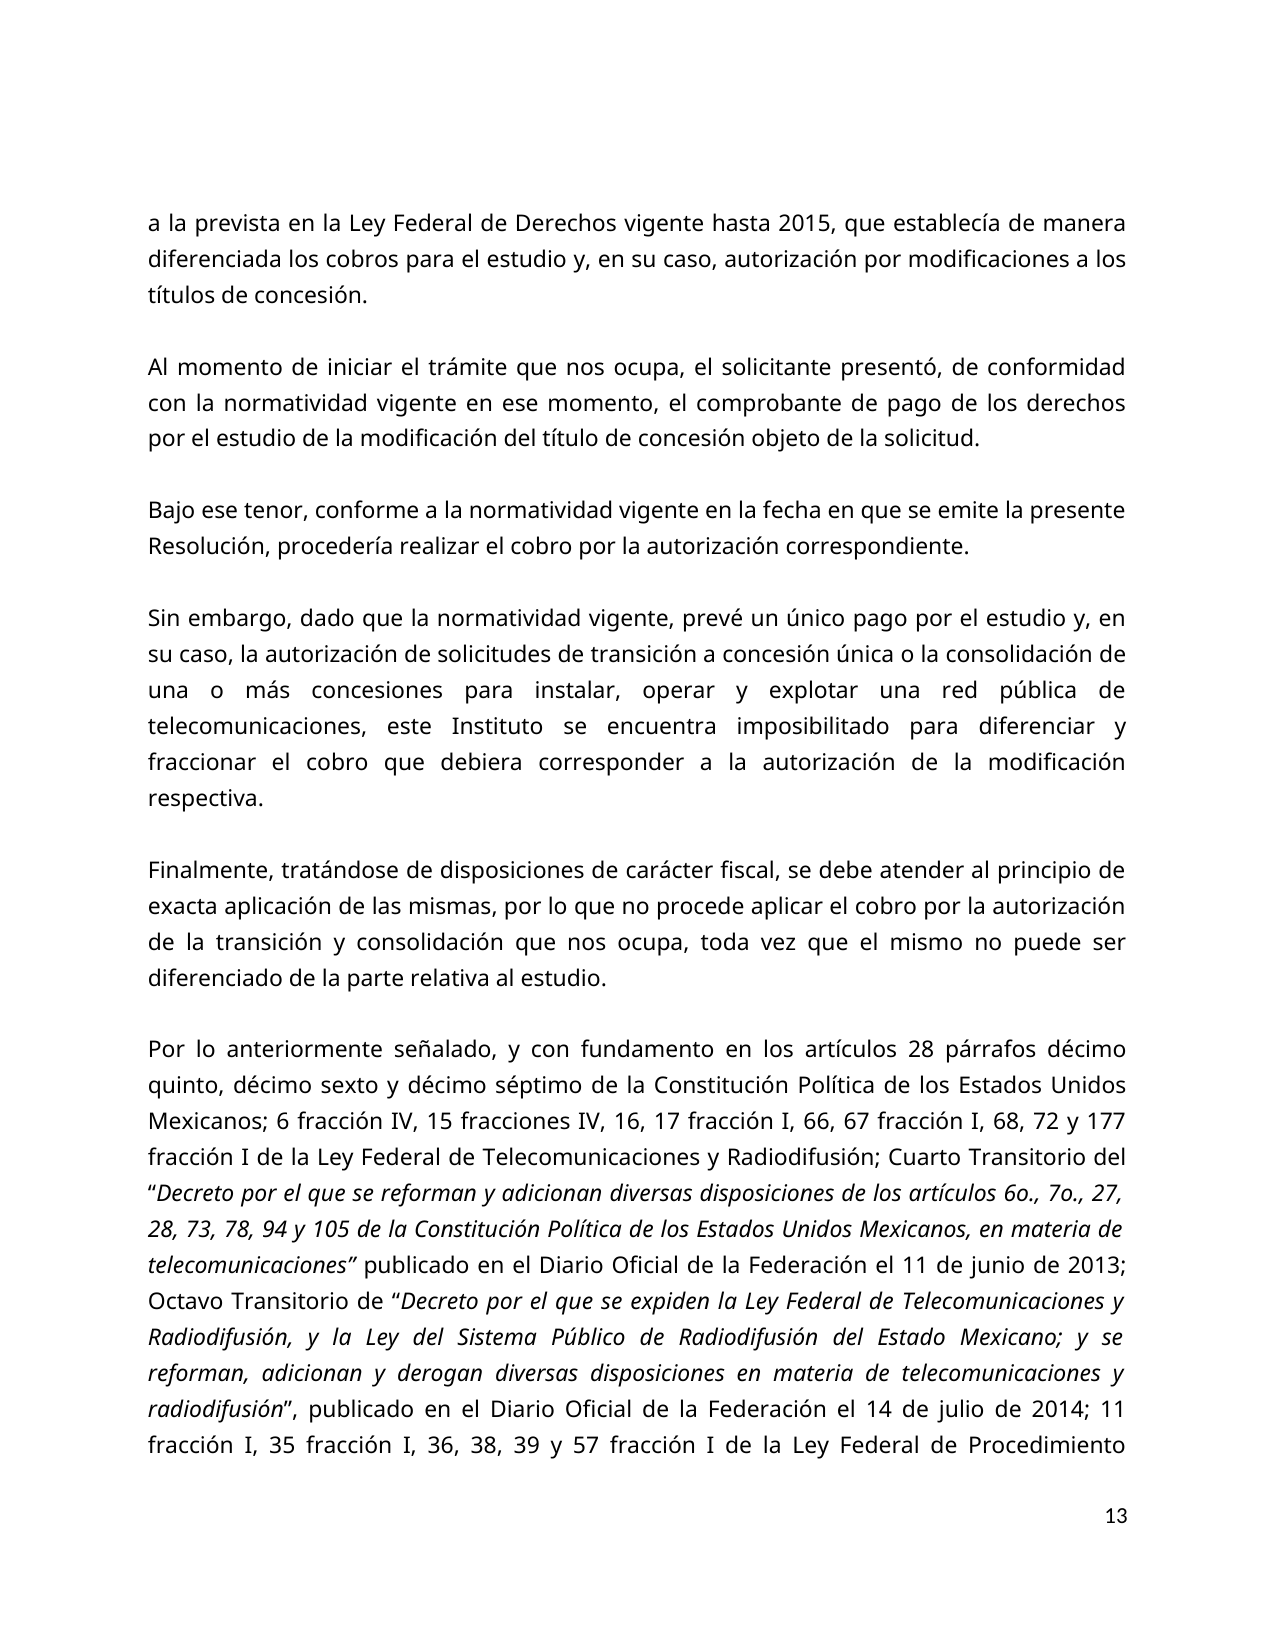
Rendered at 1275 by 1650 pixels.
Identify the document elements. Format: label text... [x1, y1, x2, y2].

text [148, 1033, 1127, 1460]
text Bajo ese tenor, conforme a la normatividad vigente en la fecha en que se emite la presente Resolución, procedería realizar el cobro por la autorización correspondiente. [148, 494, 1127, 561]
text Al momento de iniciar el trámite que nos ocupa, el solicitante presentó, de conformidad con la normatividad vigente en ese momento, el comprobante de pago de los derechos por el estudio de la modificación del título de concesión objeto de la solicitud. [148, 351, 1127, 454]
text Finalmente, tratándose de disposiciones de carácter fiscal, se debe atender al principio de exacta aplicación de las mismas, por lo que no procede aplicar el cobro por la autorización de la transición y consolidación que nos ocupa, toda vez que el mismo no puede ser diferenciado de la parte relativa al estudio. [148, 854, 1127, 993]
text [148, 207, 1127, 310]
text Sin embargo, dado que la normatividad vigente, prevé un único pago por el estudio y, en su caso, la autorización de solicitudes de transición a concesión única o la consolidación de una o más concesiones para instalar, operar y explotar una red pública de telecomunicaciones, este Instituto se encuentra imposibilitado para diferenciar y fraccionar el cobro que debiera corresponder a la autorización de la modificación respectiva. [148, 602, 1127, 813]
